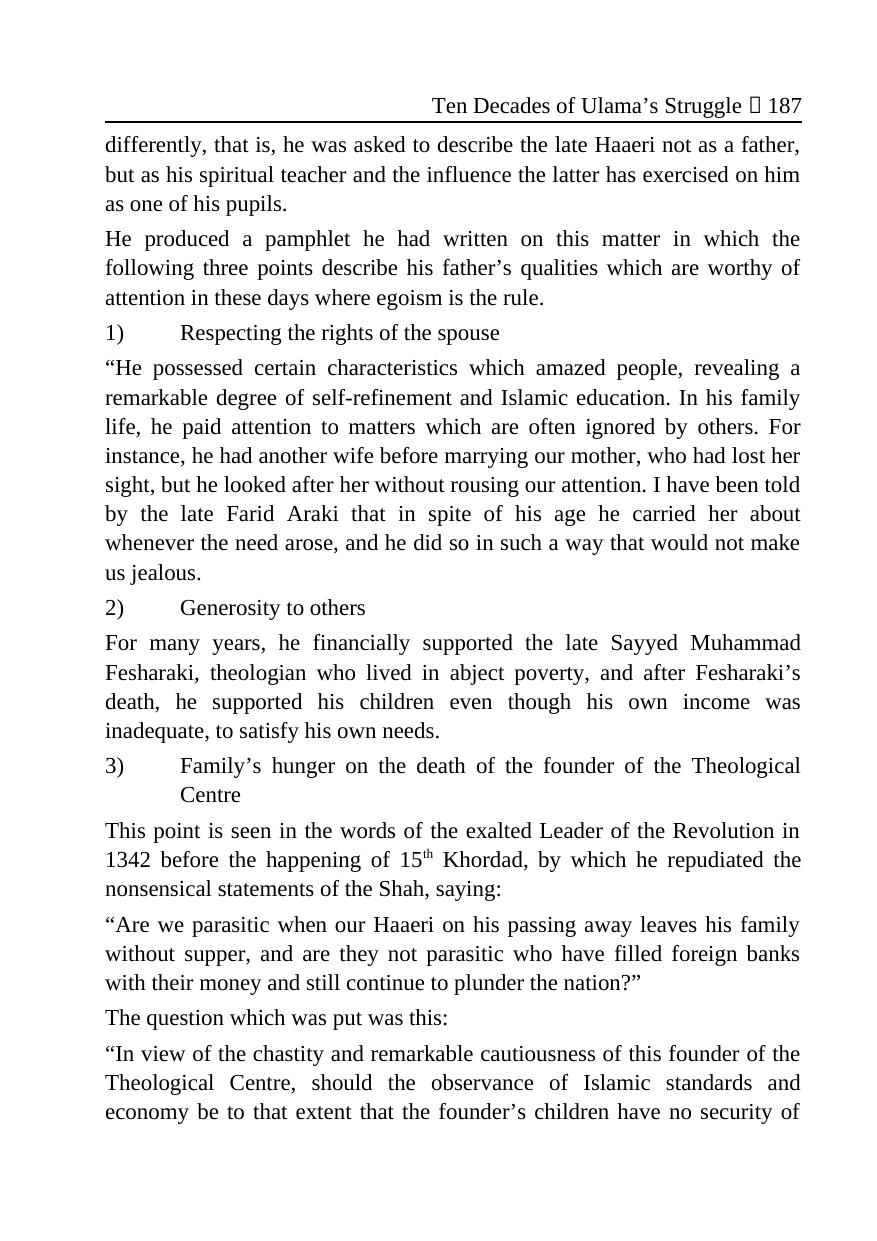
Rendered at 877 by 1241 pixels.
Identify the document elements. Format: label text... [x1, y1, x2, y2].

text “Are we parasitic when our Haaeri on his passing away leaves his family without supper, and are they not parasitic who have filled foreign banks with their money and still continue to plunder the nation?” [105, 909, 802, 996]
text This point is seen in the words of the exalted Leader of the Revolution in 1342 before the happening of 15th Khordad, by which he repudiated the nonsensical statements of the Shah, saying: [105, 815, 802, 902]
text “He possessed certain characteristics which amazed people, revealing a remarkable degree of self-refinement and Islamic education. In his family life, he paid attention to matters which are often ignored by others. For instance, he had another wife before marrying our mother, who had lost her sight, but he looked after her without rousing our attention. I have been told by the late Farid Araki that in spite of his age he carried her about whenever the need arose, and he did so in such a way that would not make us jealous. [105, 352, 802, 586]
text 2) Generosity to others [105, 592, 802, 621]
text 3) Family’s hunger on the death of the founder of the Theological Centre [105, 750, 802, 809]
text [105, 129, 802, 217]
text He produced a pamphlet he had written on this matter in which the following three points describe his father’s qualities which are worthy of attention in these days where egoism is the rule. [105, 223, 802, 311]
text The question which was put was this: [105, 1002, 802, 1032]
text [105, 1038, 802, 1125]
text For many years, he financially supported the late Sayyed Muhammad Fesharaki, theologian who lived in abject poverty, and after Fesharaki’s death, he supported his children even though his own income was inadequate, to satisfy his own needs. [105, 627, 802, 744]
text 1) Respecting the rights of the spouse [105, 317, 802, 346]
